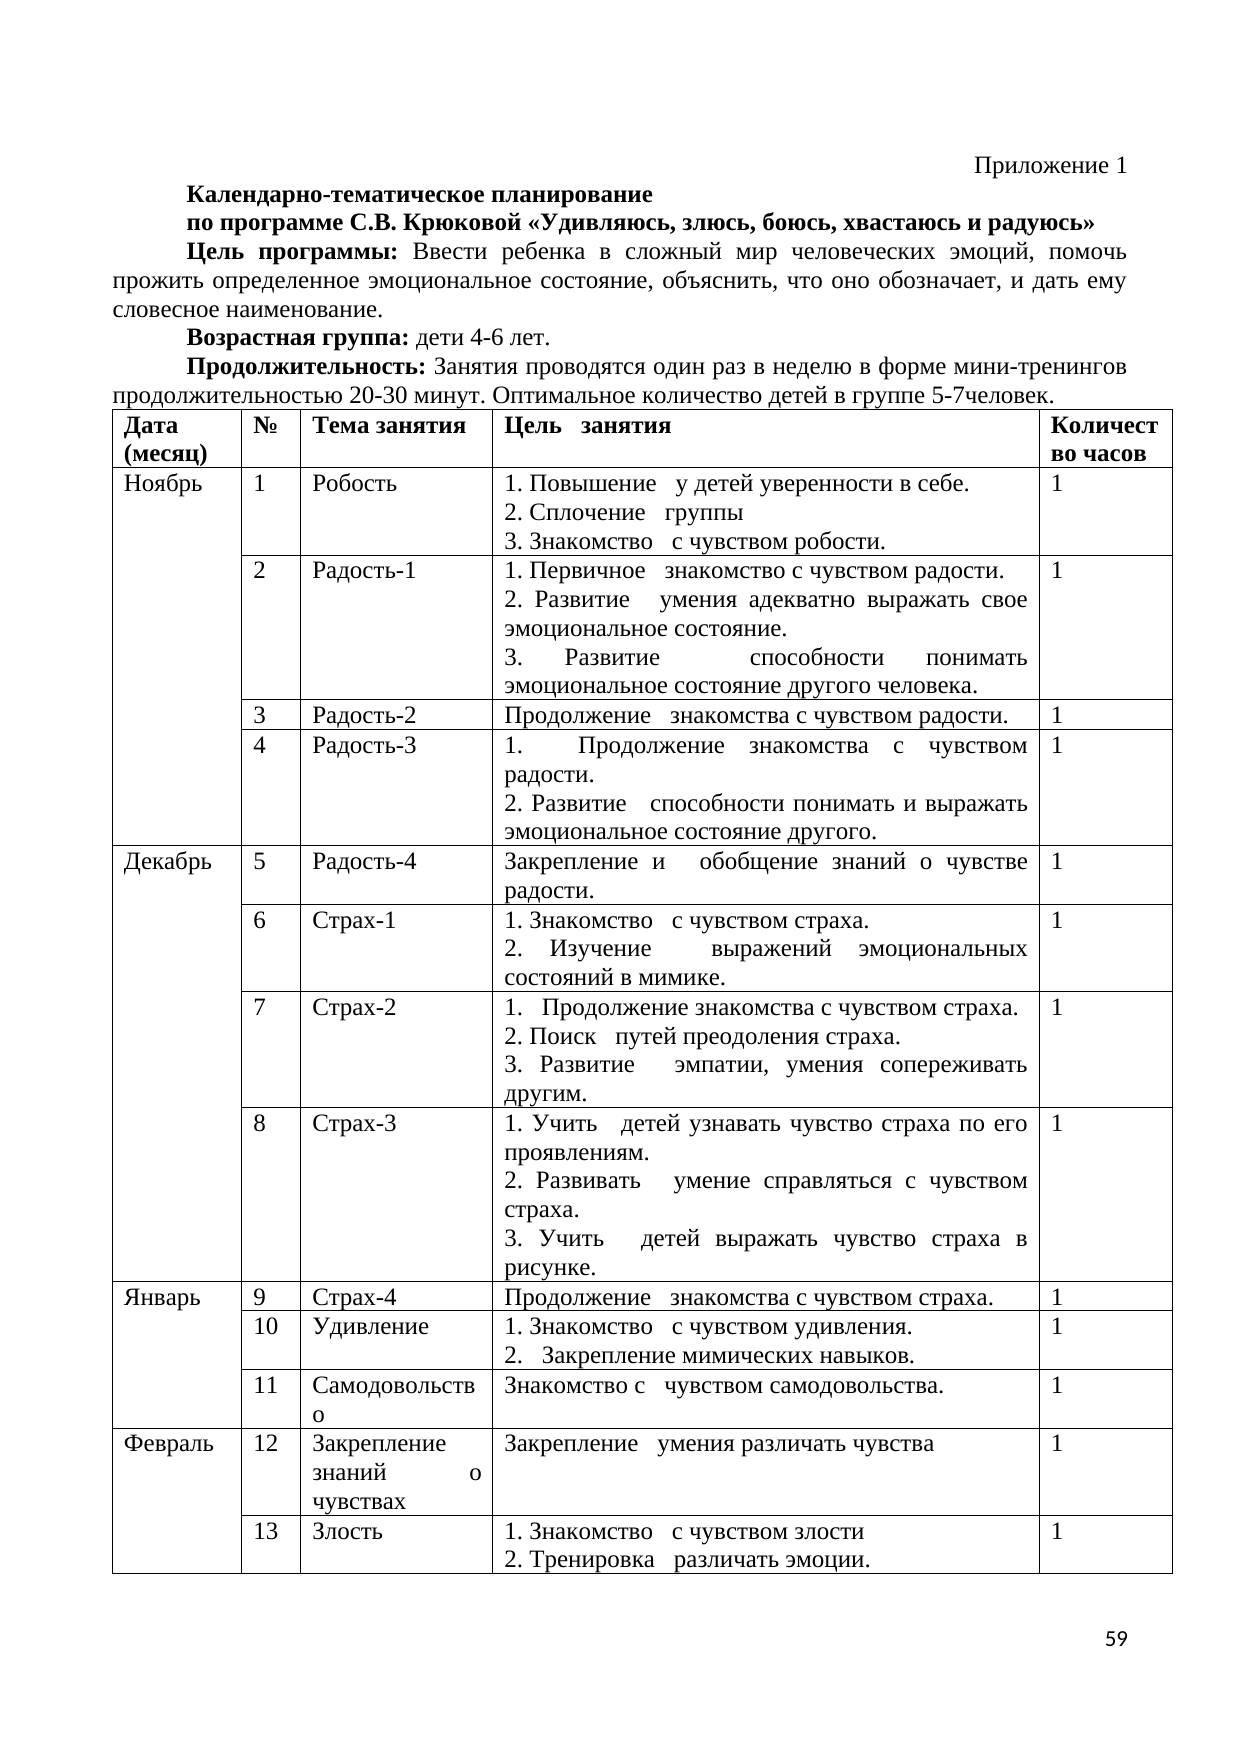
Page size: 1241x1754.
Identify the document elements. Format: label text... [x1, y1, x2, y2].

table_cell Удивление [301, 1311, 492, 1369]
table_cell 1 [1040, 846, 1172, 904]
table_cell Радость-2 [301, 700, 492, 729]
text Возрастная группа: дети 4-6 лет. [112, 322, 1128, 351]
table_cell 1 [1040, 1311, 1172, 1369]
table_cell Самодовольство [301, 1370, 492, 1427]
table_cell Декабрь [113, 846, 241, 1281]
table_cell Знакомство с чувством самодовольства. [493, 1370, 1039, 1427]
text Цель программы: Ввести ребенка в сложный мир человеческих эмоций, помочь прожить определенное эмоциональное состояние, объяснить, что оно обозначает, и дать ему словесное наименование. [112, 236, 1128, 322]
table_cell Страх-1 [301, 905, 492, 991]
table_cell Радость-1 [301, 556, 492, 699]
table_cell Ноябрь [113, 468, 241, 845]
table_cell 6 [242, 905, 300, 991]
table_cell 3 [242, 700, 300, 729]
table_cell Продолжение знакомства с чувством страха. [493, 1282, 1039, 1310]
table_cell Закрепление знаний о чувствах [301, 1429, 492, 1515]
table_cell 1. Продолжение знакомства с чувством радости. 2. Развитие способности понимать и выражать эмоциональное состояние другого. [493, 730, 1039, 845]
table_cell 1. Первичное знакомство с чувством радости. 2. Развитие умения адекватно выражать свое эмоциональное состояние. 3. Развитие способности понимать эмоциональное состояние другого человека. [493, 556, 1039, 699]
table_header Количество часов [1040, 410, 1172, 467]
table_cell 1 [1040, 700, 1172, 729]
table_cell Робость [301, 468, 492, 554]
table_cell Радость-4 [301, 846, 492, 904]
table_header Дата (месяц) [113, 410, 241, 467]
table_cell 11 [242, 1370, 300, 1427]
table_cell Страх-4 [301, 1282, 492, 1310]
table_cell 1 [1040, 1370, 1172, 1427]
text Приложение 1 [112, 150, 1128, 179]
text Календарно-тематическое планирование [112, 179, 1128, 207]
table_cell 1 [1040, 730, 1172, 845]
table_cell Страх-3 [301, 1108, 492, 1281]
table_cell Страх-2 [301, 992, 492, 1107]
table_cell 1 [1040, 556, 1172, 699]
table_cell 1 [1040, 1429, 1172, 1515]
table_cell Продолжение знакомства с чувством радости. [493, 700, 1039, 729]
table_cell Февраль [113, 1429, 241, 1573]
table_cell 2 [242, 556, 300, 699]
table_cell 9 [242, 1282, 300, 1310]
table_cell 1. Знакомство с чувством страха. 2. Изучение выражений эмоциональных состояний в мимике. [493, 905, 1039, 991]
table_cell 1. Учить детей узнавать чувство страха по его проявлениям. 2. Развивать умение справляться с чувством страха. 3. Учить детей выражать чувство страха в рисунке. [493, 1108, 1039, 1281]
table_cell 7 [242, 992, 300, 1107]
table_cell Закрепление умения различать чувства [493, 1429, 1039, 1515]
text по программе С.В. Крюковой «Удивляюсь, злюсь, боюсь, хвастаюсь и радуюсь» [112, 207, 1128, 236]
table_cell 1 [1040, 1108, 1172, 1281]
table_cell Злость [301, 1516, 492, 1573]
table_cell Закрепление и обобщение знаний о чувстве радости. [493, 846, 1039, 904]
table_cell 1 [1040, 1516, 1172, 1573]
table_cell Радость-3 [301, 730, 492, 845]
table_cell 12 [242, 1429, 300, 1515]
table_cell 1 [1040, 992, 1172, 1107]
table_cell Январь [113, 1282, 241, 1427]
text Продолжительность: Занятия проводятся один раз в неделю в форме мини-тренингов продолжительностью 20-30 минут. Оптимальное количество детей в группе 5-7человек. [112, 351, 1128, 409]
table_cell 5 [242, 846, 300, 904]
table_cell 13 [242, 1516, 300, 1573]
table_cell 1. Повышение у детей уверенности в себе. 2. Сплочение группы 3. Знакомство с чувством робости. [493, 468, 1039, 554]
table_cell 1 [1040, 468, 1172, 554]
table_cell 1 [1040, 1282, 1172, 1310]
table_cell 1 [1040, 905, 1172, 991]
table_cell 8 [242, 1108, 300, 1281]
table_cell 1 [242, 468, 300, 554]
table_cell 4 [242, 730, 300, 845]
table_header Цель занятия [493, 410, 1039, 467]
table_header Тема занятия [301, 410, 492, 467]
table_header № [242, 410, 300, 467]
table_cell 10 [242, 1311, 300, 1369]
table_cell 1. Продолжение знакомства с чувством страха. 2. Поиск путей преодоления страха. 3. Развитие эмпатии, умения сопереживать другим. [493, 992, 1039, 1107]
table_cell 1. Знакомство с чувством злости 2. Тренировка различать эмоции. [493, 1516, 1039, 1573]
table_cell 1. Знакомство с чувством удивления. 2. Закрепление мимических навыков. [493, 1311, 1039, 1369]
